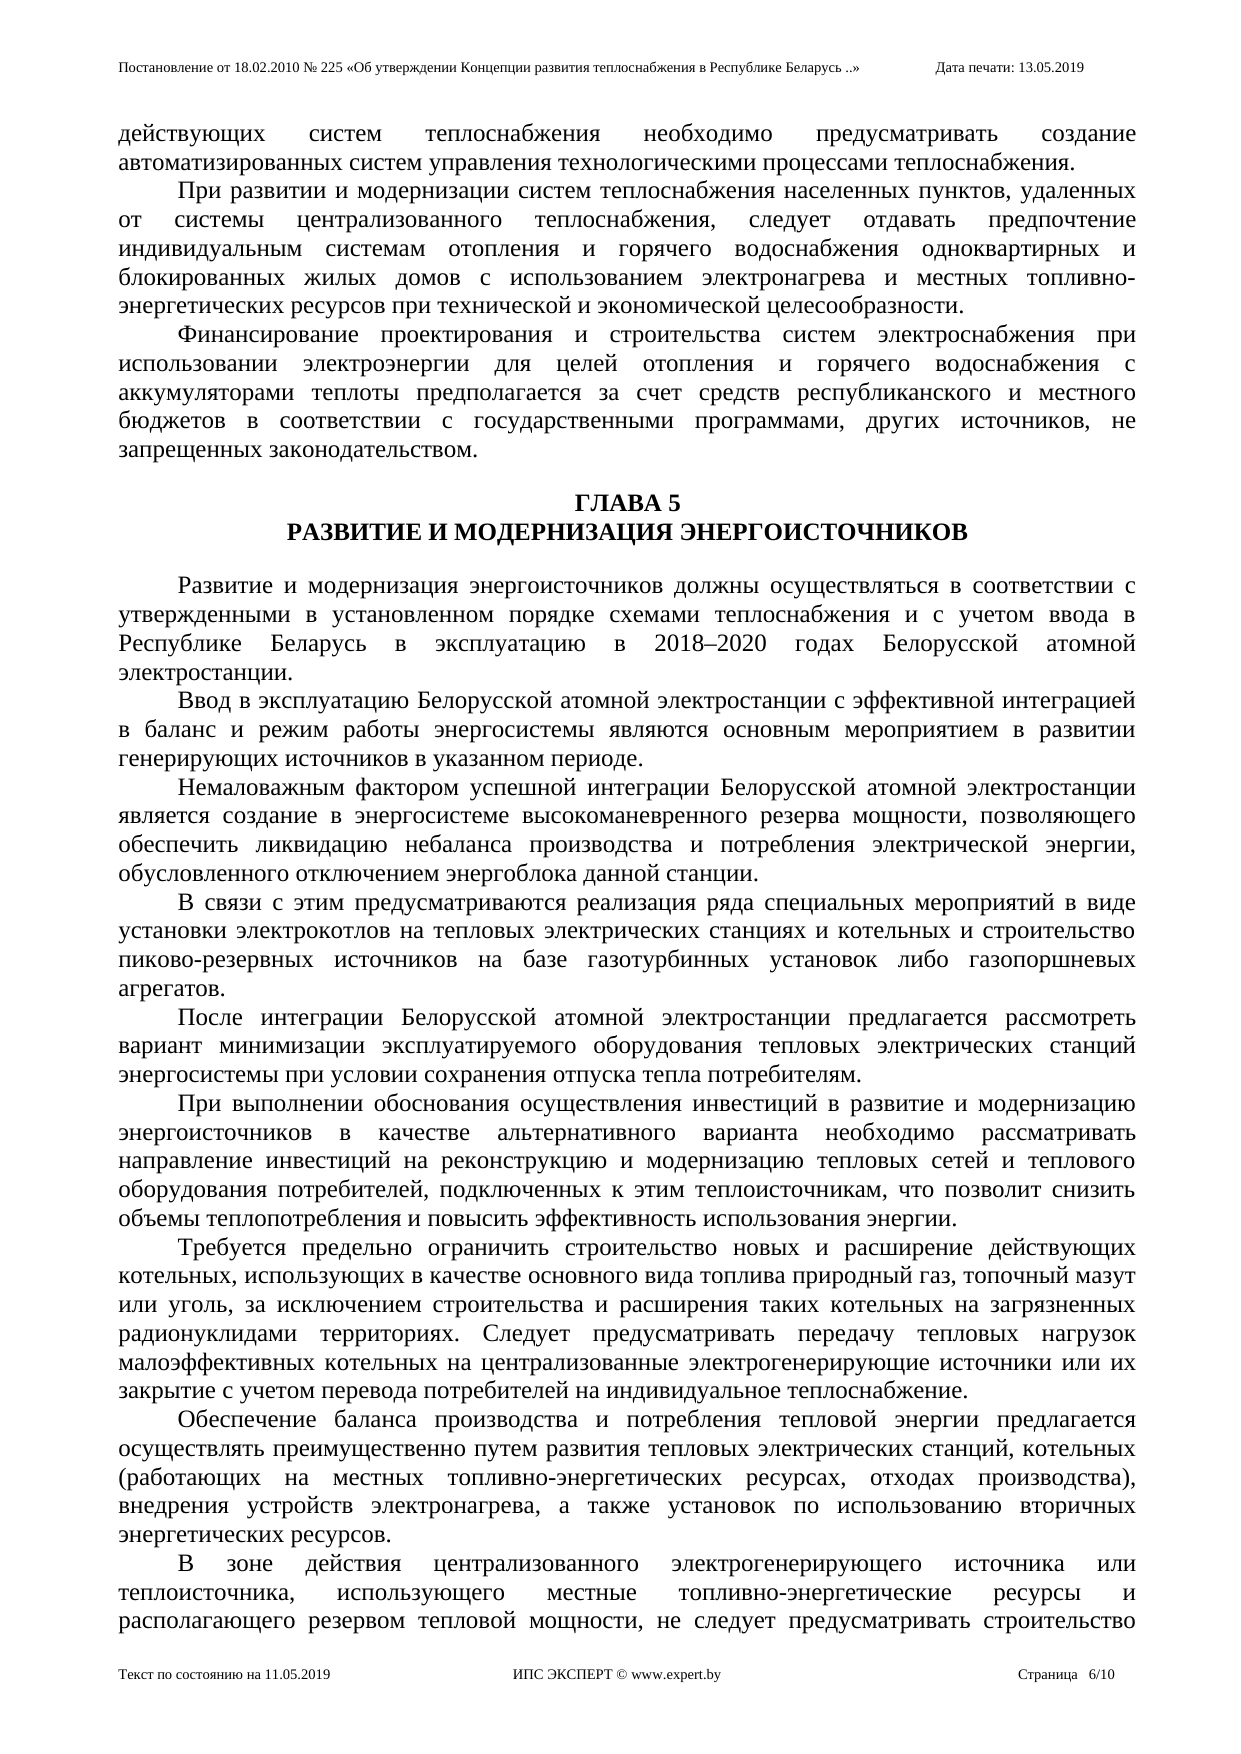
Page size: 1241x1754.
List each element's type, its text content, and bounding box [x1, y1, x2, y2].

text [118, 1548, 1137, 1634]
text Требуется предельно ограничить строительство новых и расширение действующих котельных, использующих в качестве основного вида топлива природный газ, топочный мазут или уголь, за исключением строительства и расширения таких котельных на загрязненных радионуклидами территориях. Следует предусматривать передачу тепловых нагрузок малоэффективных котельных на централизованные электрогенерирующие источники или их закрытие с учетом перевода потребителей на индивидуальное теплоснабжение. [118, 1232, 1137, 1404]
text Немаловажным фактором успешной интеграции Белорусской атомной электростанции является создание в энергосистеме высокоманевренного резерва мощности, позволяющего обеспечить ликвидацию небаланса производства и потребления электрической энергии, обусловленного отключением энергоблока данной станции. [118, 772, 1137, 887]
text После интеграции Белорусской атомной электростанции предлагается рассмотреть вариант минимизации эксплуатируемого оборудования тепловых электрических станций энергосистемы при условии сохранения отпуска тепла потребителям. [118, 1002, 1137, 1088]
text Ввод в эксплуатацию Белорусской атомной электростанции с эффективной интеграцией в баланс и режим работы энергосистемы являются основным мероприятием в развитии генерирующих источников в указанном периоде. [118, 686, 1137, 772]
text При выполнении обоснования осуществления инвестиций в развитие и модернизацию энергоисточников в качестве альтернативного варианта необходимо рассматривать направление инвестиций на реконструкцию и модернизацию тепловых сетей и теплового оборудования потребителей, подключенных к этим теплоисточникам, что позволит снизить объемы теплопотребления и повысить эффективность использования энергии. [118, 1088, 1137, 1232]
text Обеспечение баланса производства и потребления тепловой энергии предлагается осуществлять преимущественно путем развития тепловых электрических станций, котельных (работающих на местных топливно-энергетических ресурсах, отходах производства), внедрения устройств электронагрева, а также установок по использованию вторичных энергетических ресурсов. [118, 1404, 1137, 1548]
text Развитие и модернизация энергоисточников должны осуществляться в соответствии с утвержденными в установленном порядке схемами теплоснабжения и с учетом ввода в Республике Беларусь в эксплуатацию в 2018–2020 годах Белорусской атомной электростанции. [118, 571, 1137, 686]
text При развитии и модернизации систем теплоснабжения населенных пунктов, удаленных от системы централизованного теплоснабжения, следует отдавать предпочтение индивидуальным системам отопления и горячего водоснабжения одноквартирных и блокированных жилых домов с использованием электронагрева и местных топливно-энергетических ресурсов при технической и экономической целесообразности. [118, 176, 1137, 319]
text Финансирование проектирования и строительства систем электроснабжения при использовании электроэнергии для целей отопления и горячего водоснабжения с аккумуляторами теплоты предполагается за счет средств республиканского и местного бюджетов в соответствии с государственными программами, других источников, не запрещенных законодательством. [118, 319, 1137, 463]
text ГЛАВА 5 РАЗВИТИЕ И МОДЕРНИЗАЦИЯ ЭНЕРГОИСТОЧНИКОВ [118, 488, 1137, 546]
text В связи с этим предусматриваются реализация ряда специальных мероприятий в виде установки электрокотлов на тепловых электрических станциях и котельных и строительство пиково-резервных источников на базе газотурбинных установок либо газопоршневых агрегатов. [118, 887, 1137, 1002]
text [118, 118, 1137, 176]
